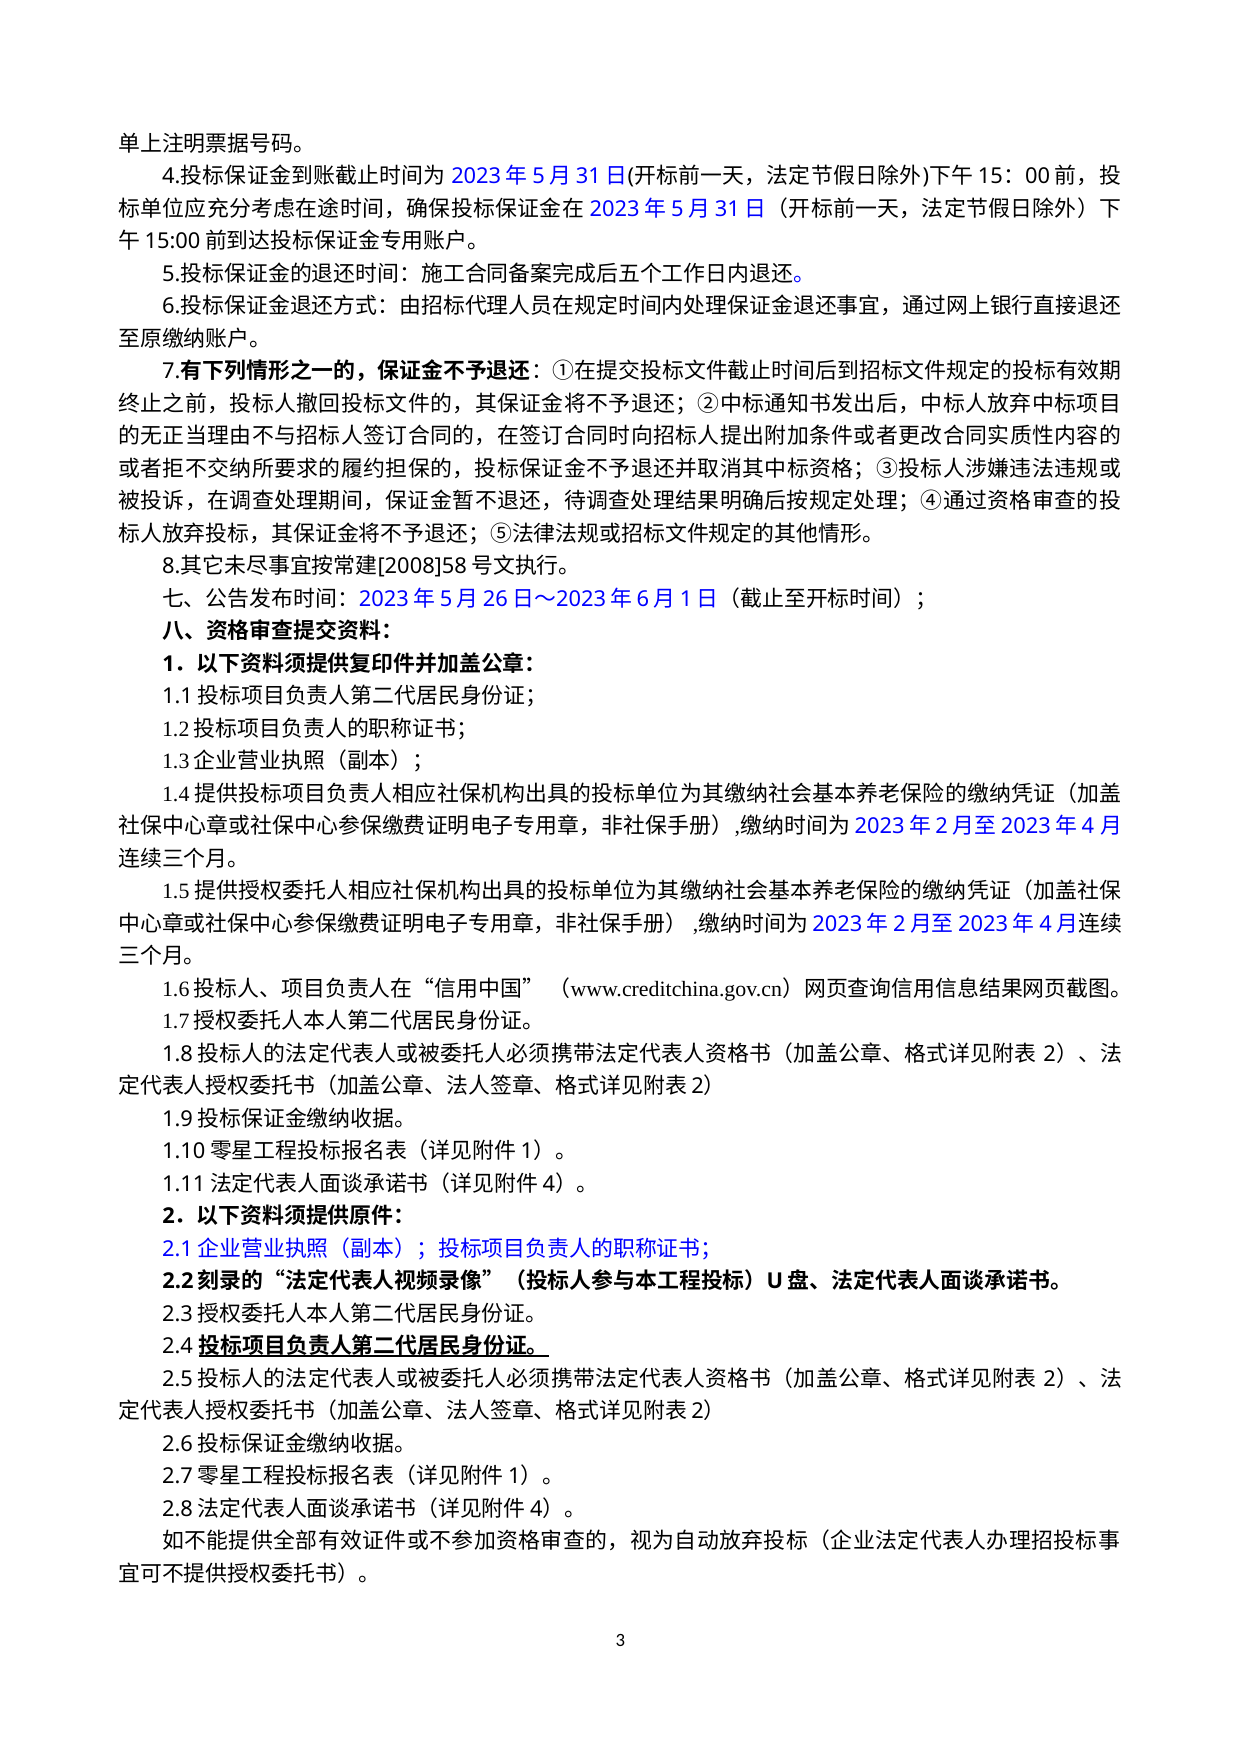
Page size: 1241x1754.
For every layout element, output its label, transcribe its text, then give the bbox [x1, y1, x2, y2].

text 2.3授权委托人本人第二代居民身份证。 [118, 1295, 1122, 1328]
text 1.7授权委托人本人第二代居民身份证。 [118, 1003, 1122, 1035]
text 1.2投标项目负责人的职称证书； [118, 710, 1122, 743]
text 1.9投标保证金缴纳收据。 [118, 1100, 1122, 1133]
text 2．以下资料须提供原件： [118, 1198, 1122, 1230]
text 1.8投标人的法定代表人或被委托人必须携带法定代表人资格书（加盖公章、格式详见附表2）、法定代表人授权委托书（加盖公章、法人签章、格式详见附表2） [118, 1035, 1122, 1100]
text 8.其它未尽事宜按常建[2008]58号文执行。 [118, 548, 1122, 580]
text 2.5投标人的法定代表人或被委托人必须携带法定代表人资格书（加盖公章、格式详见附表2）、法定代表人授权委托书（加盖公章、法人签章、格式详见附表2） [118, 1360, 1122, 1425]
text 2.2刻录的“法定代表人视频录像”（投标人参与本工程投标）U盘、法定代表人面谈承诺书。 [118, 1263, 1122, 1295]
text 2.1企业营业执照（副本）；投标项目负责人的职称证书； [118, 1230, 1122, 1263]
text 5.投标保证金的退还时间：施工合同备案完成后五个工作日内退还。 [118, 255, 1122, 288]
text 1.11法定代表人面谈承诺书（详见附件4）。 [118, 1165, 1122, 1198]
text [118, 125, 1122, 158]
text 如不能提供全部有效证件或不参加资格审查的，视为自动放弃投标（企业法定代表人办理招投标事宜可不提供授权委托书）。 [118, 1523, 1122, 1588]
text 1．以下资料须提供复印件并加盖公章： [118, 645, 1122, 678]
text 1.1投标项目负责人第二代居民身份证； [118, 678, 1122, 710]
text 八、资格审查提交资料： [118, 613, 1122, 645]
text 4.投标保证金到账截止时间为2023年5月31日(开标前一天，法定节假日除外)下午15：00前，投标单位应充分考虑在途时间，确保投标保证金在2023年5月31日（开标前一天，法定节假日除外）下午15:00前到达投标保证金专用账户。 [118, 158, 1122, 255]
text 1.5提供授权委托人相应社保机构出具的投标单位为其缴纳社会基本养老保险的缴纳凭证（加盖社保中心章或社保中心参保缴费证明电子专用章，非社保手册） ,缴纳时间为2023年2月至2023年 4月连续三个月。 [118, 873, 1122, 970]
text 2.4 投标项目负责人第二代居民身份证。 [118, 1328, 1122, 1360]
text 2.6投标保证金缴纳收据。 [118, 1425, 1122, 1458]
text 1.4提供投标项目负责人相应社保机构出具的投标单位为其缴纳社会基本养老保险的缴纳凭证（加盖社保中心章或社保中心参保缴费证明电子专用章，非社保手册）,缴纳时间为2023年2月至2023年4 月连续三个月。 [118, 775, 1122, 873]
text 1.10零星工程投标报名表（详见附件1）。 [118, 1133, 1122, 1165]
text 2.7零星工程投标报名表（详见附件1）。 [118, 1458, 1122, 1490]
text 7.有下列情形之一的，保证金不予退还：①在提交投标文件截止时间后到招标文件规定的投标有效期终止之前，投标人撤回投标文件的，其保证金将不予退还；②中标通知书发出后，中标人放弃中标项目的无正当理由不与招标人签订合同的，在签订合同时向招标人提出附加条件或者更改合同实质性内容的，或者拒不交纳所要求的履约担保的，投标保证金不予退还并取消其中标资格；③投标人涉嫌违法违规或被投诉，在调查处理期间，保证金暂不退还，待调查处理结果明确后按规定处理；④通过资格审查的投标人放弃投标，其保证金将不予退还；⑤法律法规或招标文件规定的其他情形。 [118, 353, 1122, 548]
text 2.8法定代表人面谈承诺书（详见附件4）。 [118, 1490, 1122, 1523]
text 七、公告发布时间：2023年5月26日～2023年6月1日（截止至开标时间）； [118, 580, 1122, 613]
text 1.3企业营业执照（副本）； [118, 743, 1122, 775]
text 1.6投标人、项目负责人在“信用中国” （www.creditchina.gov.cn）网页查询信用信息结果网页截图。 [118, 970, 1122, 1003]
text 6.投标保证金退还方式：由招标代理人员在规定时间内处理保证金退还事宜，通过网上银行直接退还至原缴纳账户。 [118, 288, 1122, 353]
